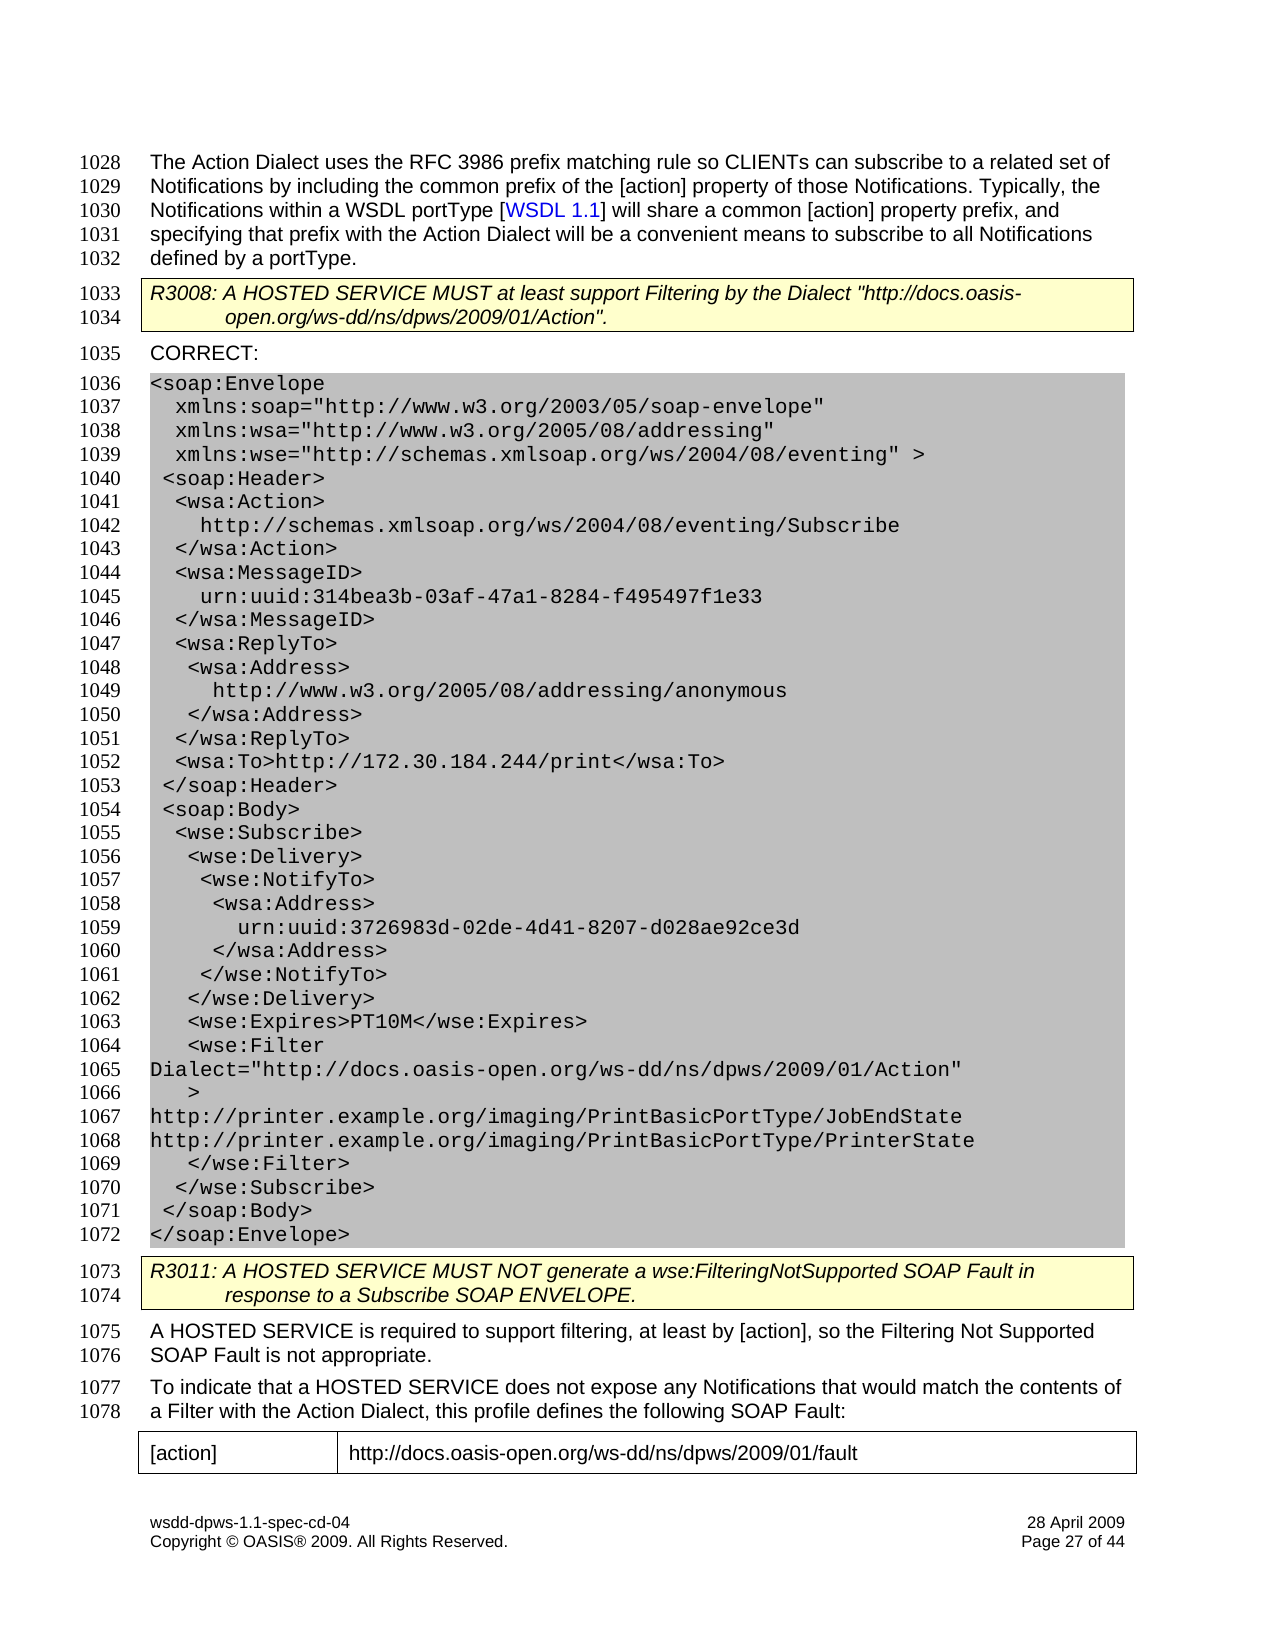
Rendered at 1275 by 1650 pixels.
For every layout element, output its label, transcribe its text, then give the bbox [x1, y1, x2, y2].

text <wsa:Address> [150, 893, 1125, 917]
text xmlns:wse="http://schemas.xmlsoap.org/ws/2004/08/eventing" > [150, 444, 1125, 467]
text <soap:Body> [150, 798, 1125, 822]
text A HOSTED SERVICE is required to support filtering, at least by [action], so the Filtering Not Supported SOAP Fault is not appropriate. [150, 1319, 1125, 1367]
text </wse:Filter> [150, 1153, 1125, 1177]
text The Action Dialect uses the RFC 3986 prefix matching rule so CLIENTs can subscribe to a related set of Notifications by including the common prefix of the [action] property of those Notifications. Typically, the Notifications within a WSDL portType [WSDL 1.1] will share a common [action] property prefix, and specifying that prefix with the Action Dialect will be a convenient means to subscribe to all Notifications defined by a portType. [150, 150, 1125, 270]
text </wsa:Address> [150, 704, 1125, 728]
text <wsa:Action> [150, 491, 1125, 515]
text <soap:Header> [150, 467, 1125, 491]
text xmlns:wsa="http://www.w3.org/2005/08/addressing" [150, 420, 1125, 444]
text To indicate that a HOSTED SERVICE does not expose any Notifications that would match the contents of a Filter with the Action Dialect, this profile defines the following SOAP Fault: [150, 1375, 1125, 1423]
text </soap:Envelope> [150, 1224, 1125, 1248]
text <wse:NotifyTo> [150, 869, 1125, 893]
text <soap:Envelope [150, 373, 1125, 397]
text urn:uuid:3726983d-02de-4d41-8207-d028ae92ce3d [150, 917, 1125, 940]
text urn:uuid:314bea3b-03af-47a1-8284-f495497f1e33 [150, 586, 1125, 609]
text <wsa:Address> [150, 657, 1125, 680]
text </soap:Body> [150, 1201, 1125, 1224]
text http://www.w3.org/2005/08/addressing/anonymous [150, 680, 1125, 704]
text > [150, 1082, 1125, 1106]
text </wse:Delivery> [150, 988, 1125, 1011]
text <wse:Expires>PT10M</wse:Expires> [150, 1011, 1125, 1035]
text <wsa:To>http://172.30.184.244/print</wsa:To> [150, 751, 1125, 775]
text Dialect="http://docs.oasis-open.org/ws-dd/ns/dpws/2009/01/Action" [150, 1059, 1125, 1082]
text R3008: A HOSTED SERVICE MUST at least support Filtering by the Dialect "http://docs.oasis-open.org/ws-dd/ns/dpws/2009/01/Action". [142, 279, 1133, 331]
text </wsa:Action> [150, 538, 1125, 562]
text </wse:Subscribe> [150, 1177, 1125, 1201]
table_header [action] [139, 1432, 337, 1473]
text http://printer.example.org/imaging/PrintBasicPortType/JobEndState [150, 1106, 1125, 1129]
text <wse:Filter [150, 1035, 1125, 1059]
text xmlns:soap="http://www.w3.org/2003/05/soap-envelope" [150, 397, 1125, 420]
text </wsa:ReplyTo> [150, 728, 1125, 751]
text http://schemas.xmlsoap.org/ws/2004/08/eventing/Subscribe [150, 515, 1125, 538]
text </wsa:Address> [150, 940, 1125, 964]
text </wsa:MessageID> [150, 609, 1125, 633]
text <wsa:MessageID> [150, 562, 1125, 586]
table_header http://docs.oasis-open.org/ws-dd/ns/dpws/2009/01/fault [338, 1432, 1136, 1473]
text http://printer.example.org/imaging/PrintBasicPortType/PrinterState [150, 1129, 1125, 1153]
text </soap:Header> [150, 775, 1125, 798]
text </wse:NotifyTo> [150, 964, 1125, 988]
text <wse:Subscribe> [150, 822, 1125, 846]
text R3011: A HOSTED SERVICE MUST NOT generate a wse:FilteringNotSupported SOAP Fault in response to a Subscribe SOAP ENVELOPE. [142, 1257, 1133, 1309]
text CORRECT: [150, 341, 1125, 364]
text <wse:Delivery> [150, 846, 1125, 869]
text <wsa:ReplyTo> [150, 633, 1125, 657]
